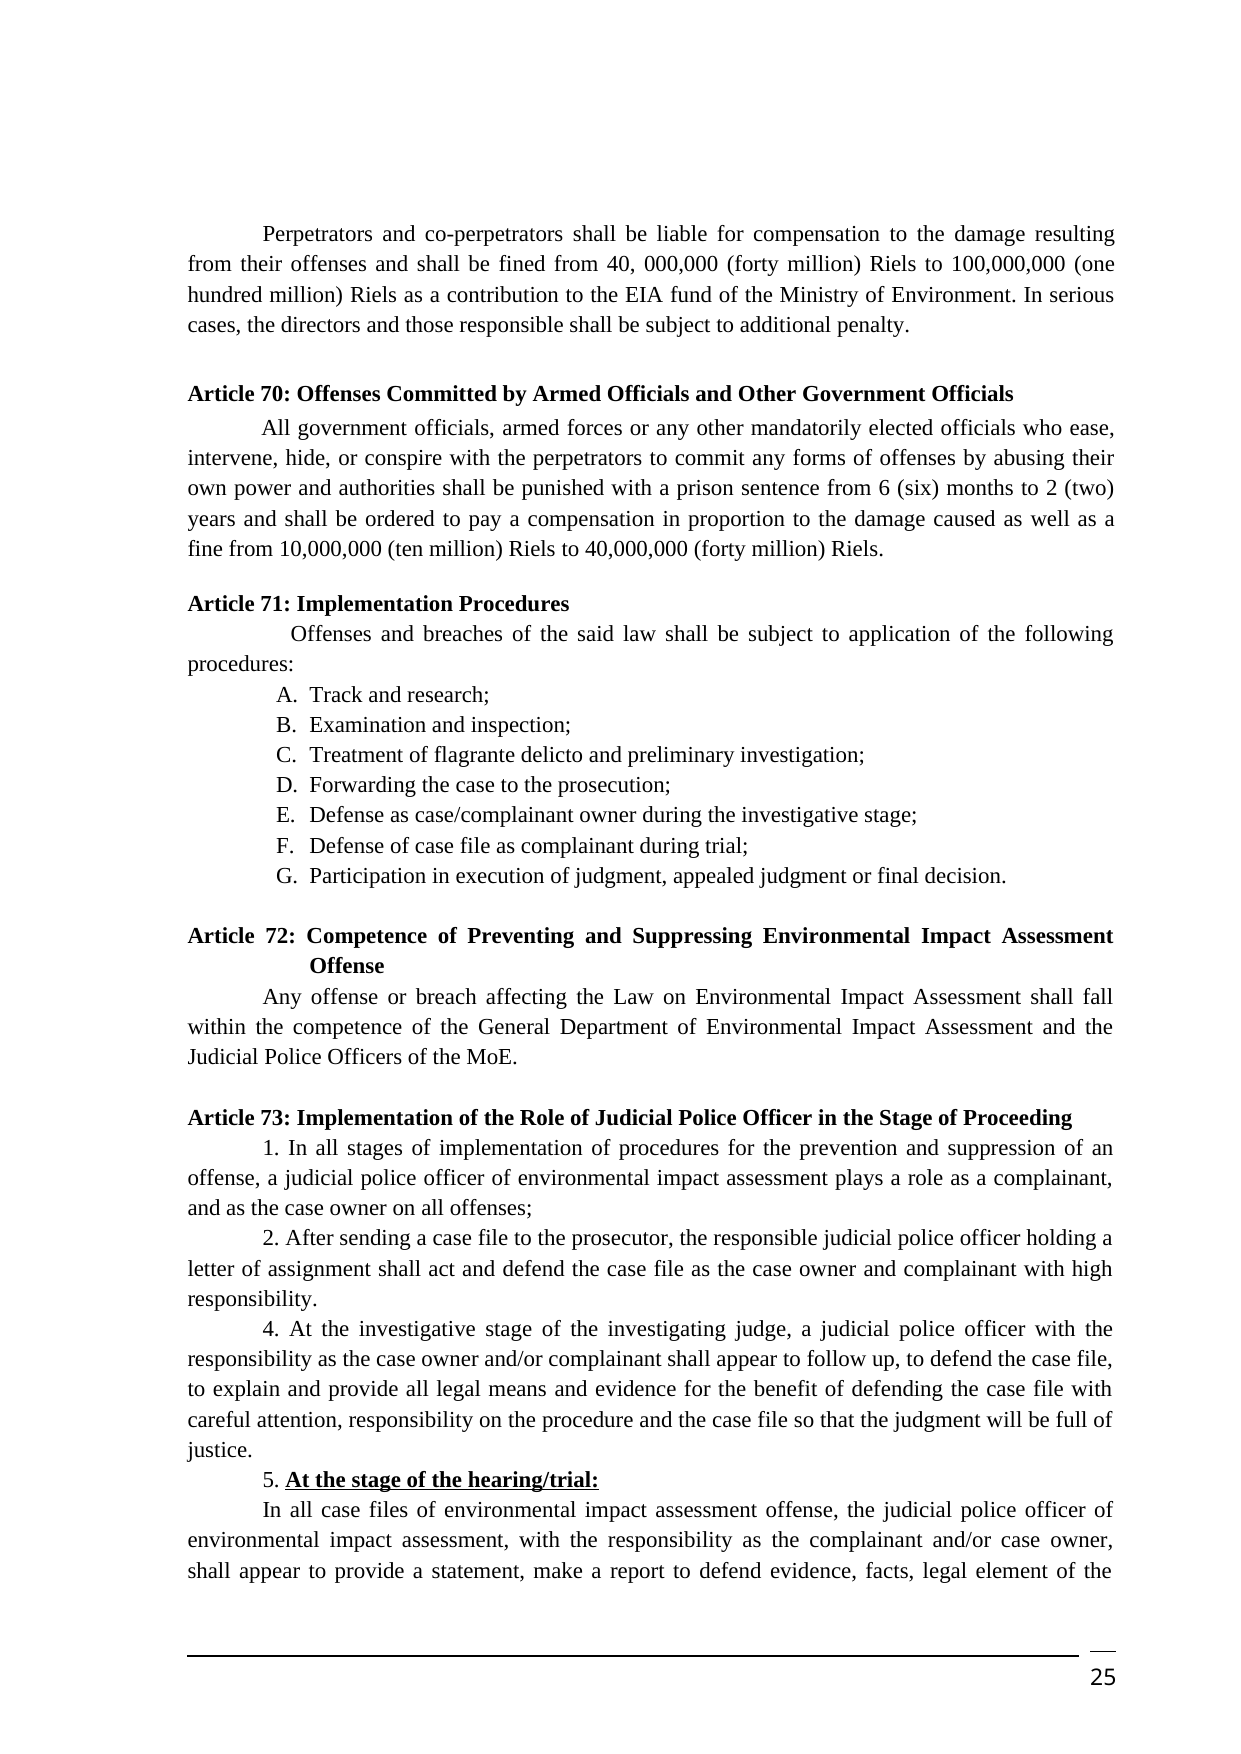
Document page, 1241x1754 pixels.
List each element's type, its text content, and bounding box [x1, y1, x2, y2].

list Track and research; [202, 681, 1115, 707]
list Treatment of flagrante delicto and preliminary investigation; [202, 741, 1115, 767]
list Perpetrators and co-perpetrators shall be liable for compensation to the damage resulting from their offenses and shall be fined from 40, 000,000 (forty million) Riels to 100,000,000 (one hundred million) Riels as a contribution to the EIA fund of the Ministry of Environment. In serious cases, the directors and those responsible shall be subject to additional penalty. [187, 220, 1116, 337]
text Any offense or breach affecting the Law on Environmental Impact Assessment shall fall within the competence of the General Department of Environmental Impact Assessment and the Judicial Police Officers of the MoE. [187, 983, 1115, 1069]
list Examination and inspection; [202, 711, 1115, 737]
text Article 71: Implementation Procedures [187, 590, 1115, 616]
text 1. In all stages of implementation of procedures for the prevention and suppression of an offense, a judicial police officer of environmental impact assessment plays a role as a complainant, and as the case owner on all offenses; [187, 1134, 1115, 1221]
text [187, 1496, 1115, 1583]
list Participation in execution of judgment, appealed judgment or final decision. [202, 862, 1115, 888]
text 5. At the stage of the hearing/trial: [187, 1466, 1115, 1492]
text Article 73: Implementation of the Role of Judicial Police Officer in the Stage of Proceeding [187, 1103, 1115, 1130]
list All government officials, armed forces or any other mandatorily elected officials who ease, intervene, hide, or conspire with the perpetrators to commit any forms of offenses by abusing their own power and authorities shall be punished with a prison sentence from 6 (six) months to 2 (two) years and shall be ordered to pay a compensation in proportion to the damage caused as well as a fine from 10,000,000 (ten million) Riels to 40,000,000 (forty million) Riels. [187, 414, 1116, 561]
text Article 72: Competence of Preventing and Suppressing Environmental Impact Assessment Offense [187, 922, 1115, 979]
list Defense of case file as complainant during trial; [202, 832, 1115, 858]
text 4. At the investigative stage of the investigating judge, a judicial police officer with the responsibility as the case owner and/or complainant shall appear to follow up, to defend the case file, to explain and provide all legal means and evidence for the benefit of defending the case file with careful attention, responsibility on the procedure and the case file so that the judgment will be full of justice. [187, 1315, 1115, 1462]
text 2. After sending a case file to the prosecutor, the responsible judicial police officer holding a letter of assignment shall act and defend the case file as the case owner and complainant with high responsibility. [187, 1224, 1115, 1311]
text Offenses and breaches of the said law shall be subject to application of the following procedures: [187, 620, 1115, 677]
text Article 70: Offenses Committed by Armed Officials and Other Government Officials [187, 379, 1116, 406]
list Forwarding the case to the prosecution; [202, 771, 1115, 798]
list Defense as case/complainant owner during the investigative stage; [202, 801, 1115, 828]
